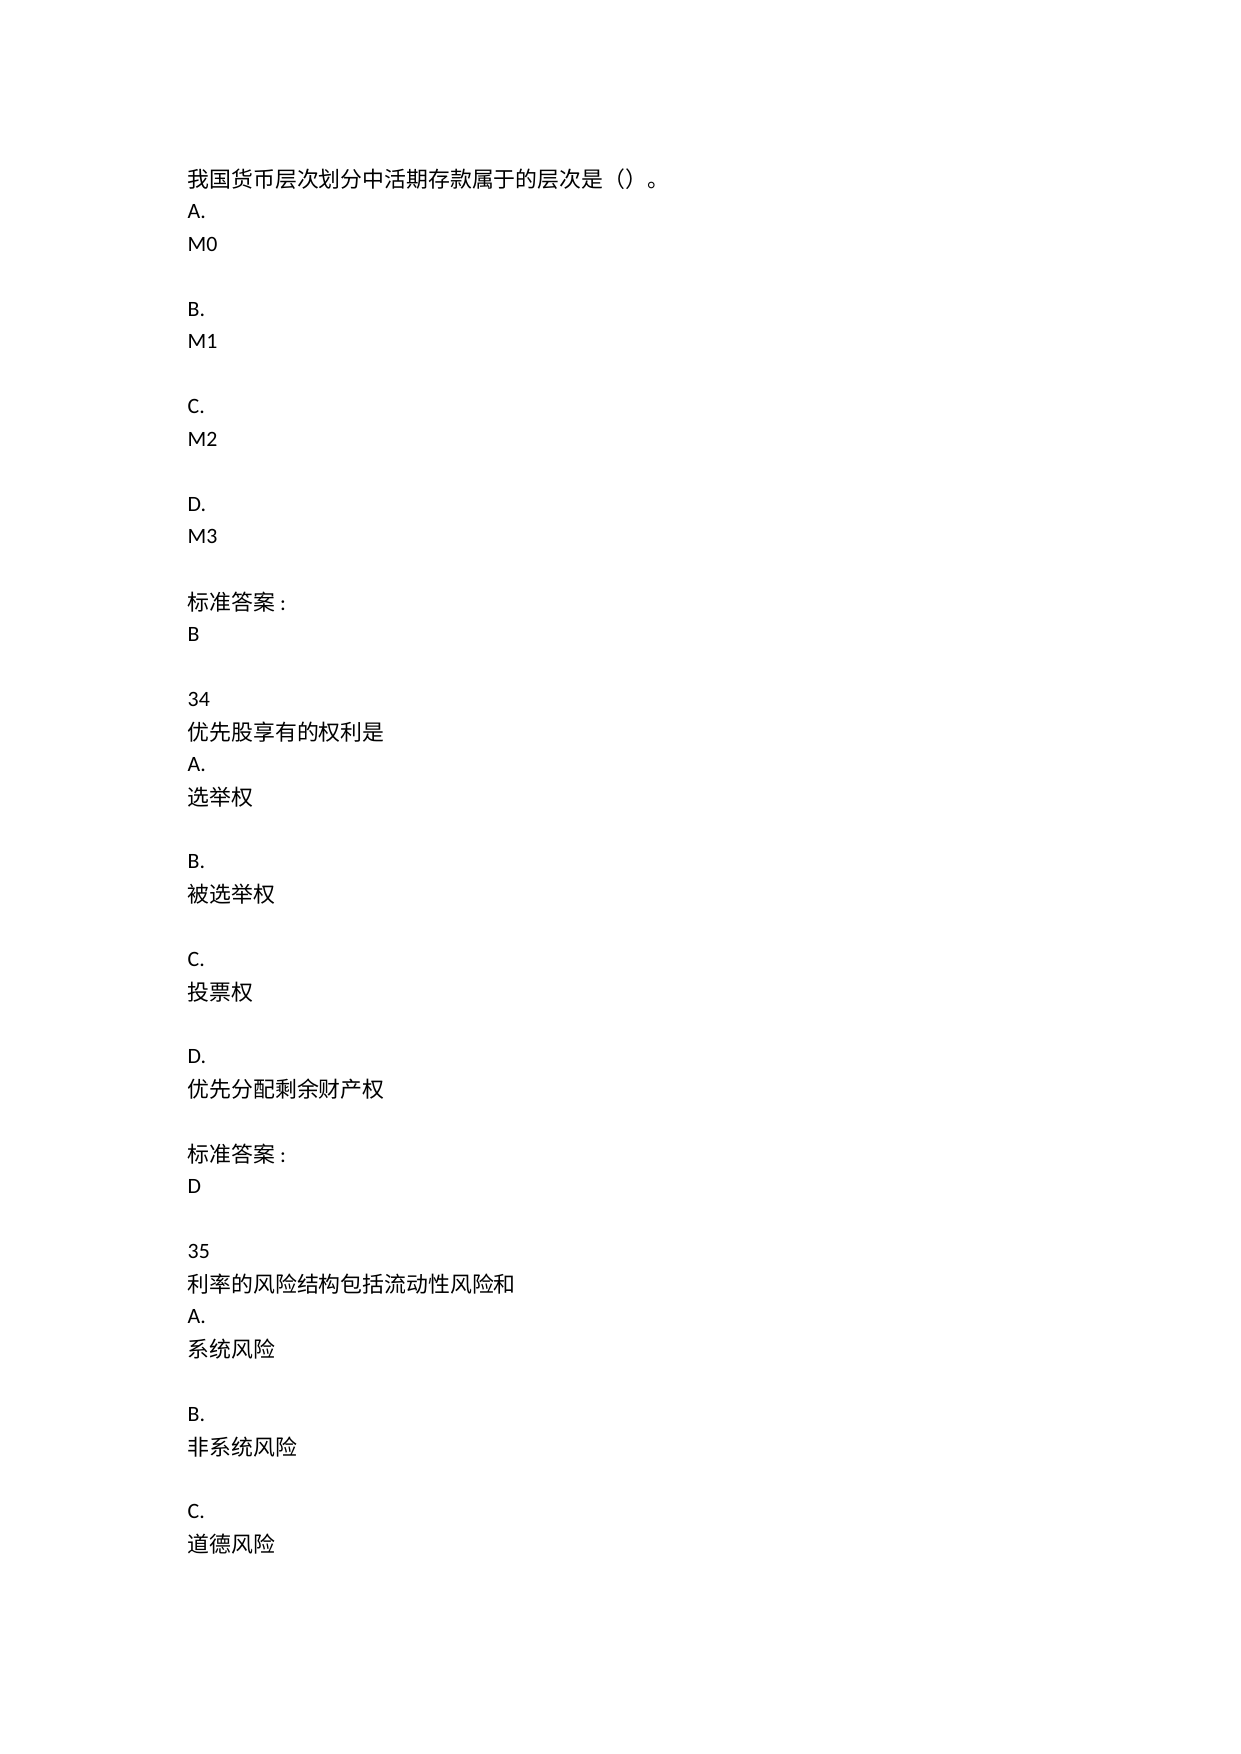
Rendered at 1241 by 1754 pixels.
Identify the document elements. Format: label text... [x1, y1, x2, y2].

text C. [187, 1494, 1053, 1527]
text M2 [187, 422, 1053, 454]
text 投票权 [187, 974, 1053, 1007]
text M0 [187, 227, 1053, 259]
text D [187, 1169, 1053, 1202]
text 标准答案 : [187, 584, 1053, 617]
text 优先分配剩余财产权 [187, 1072, 1053, 1104]
text 选举权 [187, 779, 1053, 812]
text D. [187, 487, 1053, 519]
text D. [187, 1039, 1053, 1072]
text 优先股享有的权利是 [187, 714, 1053, 747]
text 我国货币层次划分中活期存款属于的层次是（）。 [187, 162, 1053, 194]
text B. [187, 844, 1053, 877]
text A. [187, 1299, 1053, 1332]
text 35 [187, 1234, 1053, 1267]
text C. [187, 389, 1053, 422]
text B. [187, 292, 1053, 324]
text M3 [187, 519, 1053, 552]
text A. [187, 194, 1053, 227]
text 非系统风险 [187, 1429, 1053, 1462]
text C. [187, 942, 1053, 974]
text 被选举权 [187, 877, 1053, 909]
text 34 [187, 682, 1053, 714]
text B [187, 617, 1053, 649]
text 系统风险 [187, 1332, 1053, 1364]
text M1 [187, 324, 1053, 357]
text A. [187, 747, 1053, 779]
text 道德风险 [187, 1527, 1053, 1559]
text B. [187, 1397, 1053, 1429]
text 利率的风险结构包括流动性风险和 [187, 1267, 1053, 1299]
text 标准答案 : [187, 1137, 1053, 1169]
